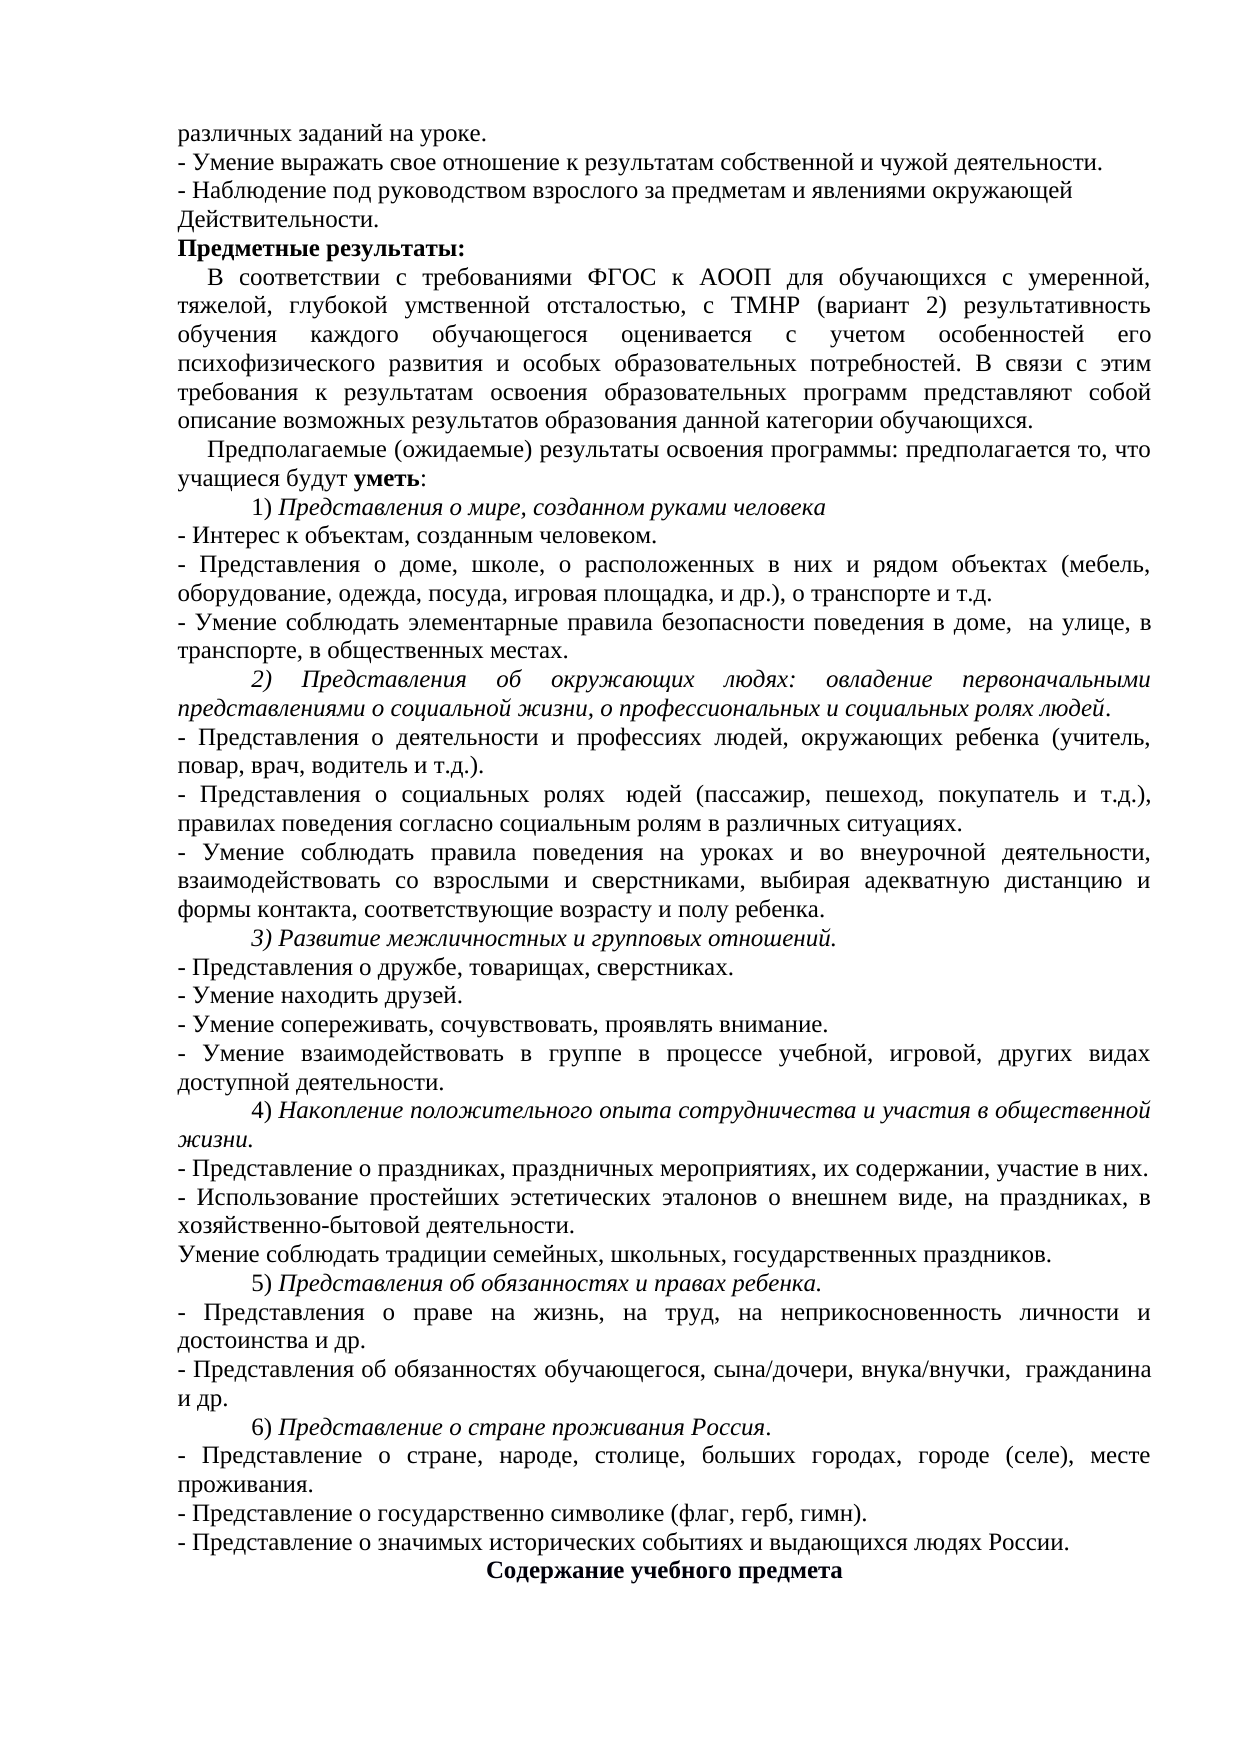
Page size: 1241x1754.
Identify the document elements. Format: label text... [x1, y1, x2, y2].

text 3) Развитие межличностных и групповых отношений. [177, 923, 1152, 952]
text Умение соблюдать традиции семейных, школьных, государственных праздников. [177, 1239, 1152, 1268]
text - Представление о праздниках, праздничных мероприятиях, их содержании, участие в них. [177, 1153, 1152, 1182]
text - Умение выражать свое отношение к результатам собственной и чужой деятельности. [177, 147, 1152, 176]
text Содержание учебного предмета [177, 1556, 1152, 1584]
text 6) Представление о стране проживания Россия. [177, 1412, 1152, 1441]
text - Умение сопереживать, сочувствовать, проявлять внимание. [177, 1009, 1152, 1038]
text 2) Представления об окружающих людях: овладение первоначальными представлениями о социальной жизни, о профессиональных и социальных ролях людей. [177, 664, 1152, 722]
text - Представления об обязанностях обучающегося, сына/дочери, внука/внучки, гражданина и др. [177, 1354, 1152, 1412]
text - Представления о деятельности и профессиях людей, окружающих ребенка (учитель, повар, врач, водитель и т.д.). [177, 722, 1152, 779]
text - Умение соблюдать элементарные правила безопасности поведения в доме, на улице, в транспорте, в общественных местах. [177, 607, 1152, 664]
text - Представления о дружбе, товарищах, сверстниках. [177, 952, 1152, 981]
text - Представление о значимых исторических событиях и выдающихся людях России. [177, 1527, 1152, 1556]
text - Умение взаимодействовать в группе в процессе учебной, игровой, других видах доступной деятельности. [177, 1038, 1152, 1096]
text - Представление о государственно символике (флаг, герб, гимн). [177, 1498, 1152, 1527]
text - Представления о доме, школе, о расположенных в них и рядом объектах (мебель, оборудование, одежда, посуда, игровая площадка, и др.), о транспорте и т.д. [177, 549, 1152, 607]
text - Умение соблюдать правила поведения на уроках и во внеурочной деятельности, взаимодействовать со взрослыми и сверстниками, выбирая адекватную дистанцию и формы контакта, соответствующие возрасту и полу ребенка. [177, 837, 1152, 923]
text - Представление о стране, народе, столице, больших городах, городе (селе), месте проживания. [177, 1441, 1152, 1498]
text 4) Накопление положительного опыта сотрудничества и участия в общественной жизни. [177, 1096, 1152, 1153]
text различных заданий на уроке. [177, 118, 1152, 147]
text - Интерес к объектам, созданным человеком. [177, 521, 1152, 549]
text 5) Представления об обязанностях и правах ребенка. [177, 1268, 1152, 1297]
text - Представления о праве на жизнь, на труд, на неприкосновенность личности и достоинства и др. [177, 1297, 1152, 1354]
text Действительности. [177, 204, 1152, 233]
text 1) Представления о мире, созданном руками человека [177, 492, 1152, 521]
text - Наблюдение под руководством взрослого за предметам и явлениями окружающей [177, 176, 1152, 204]
text Предметные результаты: [177, 233, 1152, 262]
text В соответствии с требованиями ФГОС к АООП для обучающихся с умеренной, тяжелой, глубокой умственной отсталостью, с ТМНР (вариант 2) результативность обучения каждого обучающегося оценивается с учетом особенностей его психофизического развития и особых образовательных потребностей. В связи с этим требования к результатам освоения образовательных программ представляют собой описание возможных результатов образования данной категории обучающихся. [177, 262, 1152, 434]
text - Использование простейших эстетических эталонов о внешнем виде, на праздниках, в хозяйственно-бытовой деятельности. [177, 1182, 1152, 1239]
text - Умение находить друзей. [177, 981, 1152, 1009]
text - Представления о социальных ролях юдей (пассажир, пешеход, покупатель и т.д.), правилах поведения согласно социальным ролям в различных ситуациях. [177, 779, 1152, 837]
text Предполагаемые (ожидаемые) результаты освоения программы: предполагается то, что учащиеся будут уметь: [177, 434, 1152, 492]
